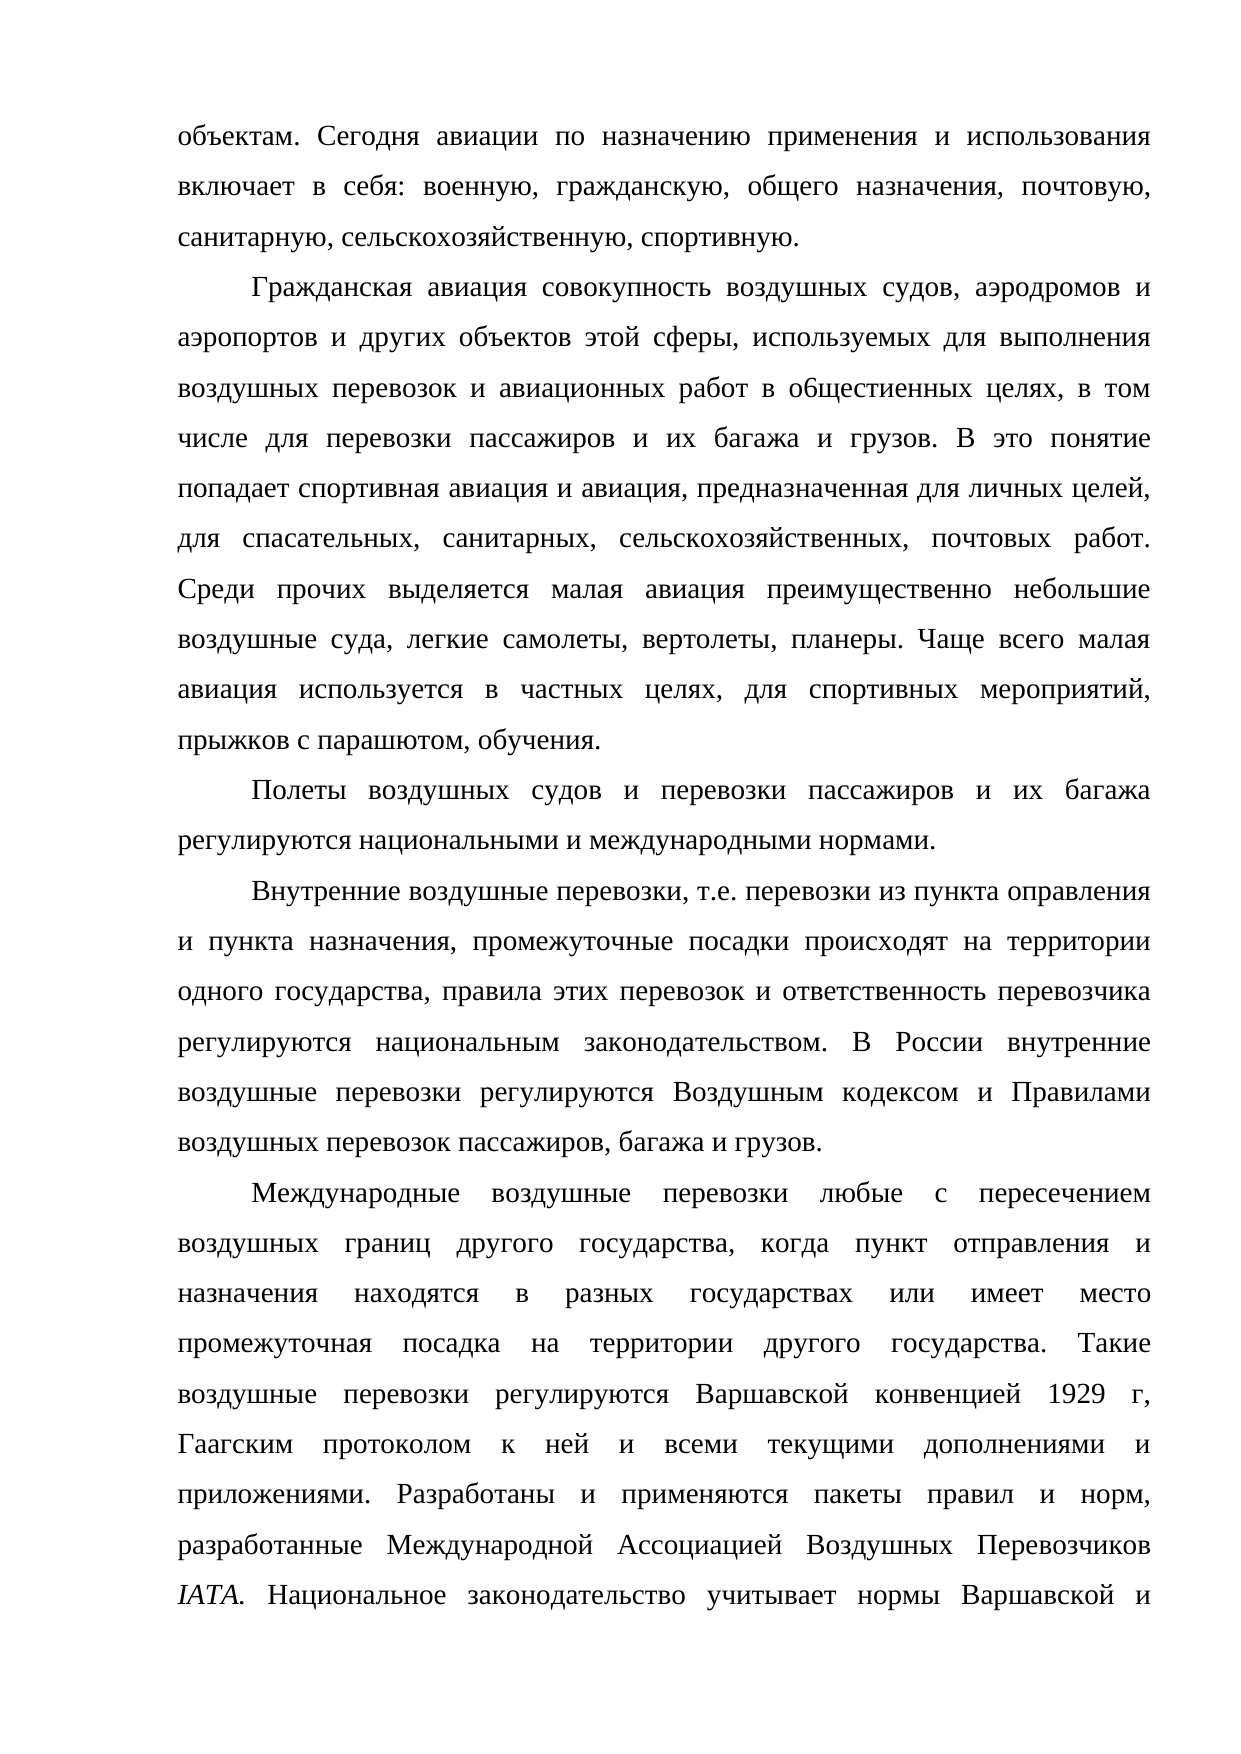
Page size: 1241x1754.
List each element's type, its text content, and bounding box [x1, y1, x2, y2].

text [177, 118, 1152, 252]
text Внутренние воздушные перевозки, т.е. перевозки из пункта оправления и пункта назначения, промежуточные посадки происходят на территории одного государства, правила этих перевозок и ответственность перевозчика регулируются национальным законодательством. В России внутренние воздушные перевозки регулируются Воздушным кодексом и Правилами воздушных перевозок пассажиров, багажа и грузов. [177, 873, 1152, 1158]
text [177, 1175, 1152, 1611]
text Полеты воздушных судов и перевозки пассажиров и их багажа регулируются национальными и международными нормами. [177, 772, 1152, 856]
text Гражданская авиация совокупность воздушных судов, аэродромов и аэропортов и других объектов этой сферы, используемых для выполнения воздушных перевозок и авиационных работ в о6щестиенных целях, в том числе для перевозки пассажиров и их багажа и грузов. В это понятие попадает спортивная авиация и авиация, предназначенная для личных целей, для спасательных, санитарных, сельскохозяйственных, почтовых работ. Среди прочих выделяется малая авиация преимущественно небольшие воздушные суда, легкие самолеты, вертолеты, планеры. Чаще всего малая авиация используется в частных целях, для спортивных мероприятий, прыжков с парашютом, обучения. [177, 269, 1152, 755]
